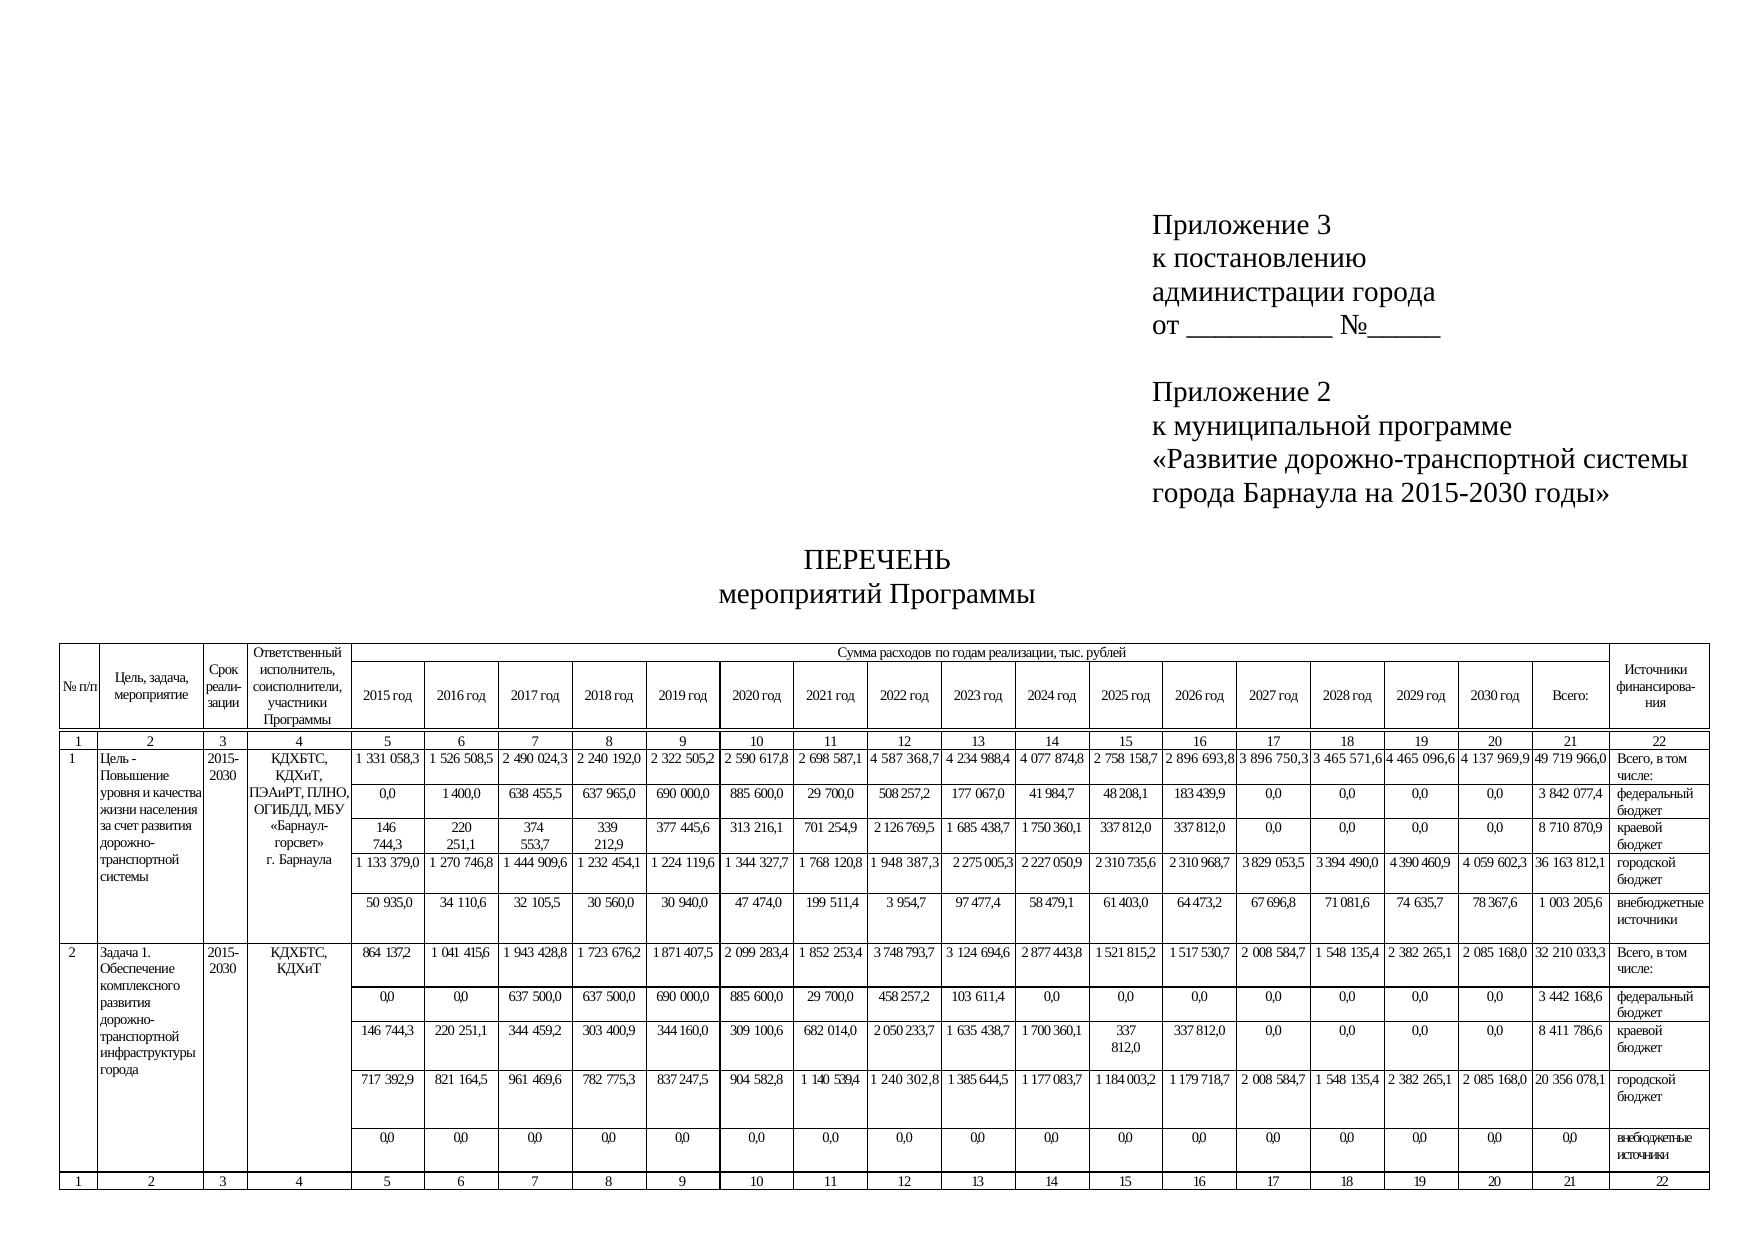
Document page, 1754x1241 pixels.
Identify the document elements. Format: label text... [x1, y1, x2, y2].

table_header Сумма расходов по годам реализации, тыс. рублей [352, 644, 1609, 661]
table_cell 0,0 [1016, 988, 1089, 1021]
text ПЕРЕЧЕНЬ [59, 542, 1695, 576]
table_cell 0,0 [942, 1129, 1015, 1171]
table_header 19 [1385, 732, 1458, 749]
table_cell 303 400,9 [573, 1022, 646, 1069]
table_cell 337 812,0 [1163, 819, 1236, 853]
table_cell 2 [98, 1173, 203, 1189]
table_cell 2 240 192,0 [573, 750, 646, 784]
table_header Цель, задача, мероприятие [100, 644, 203, 728]
table_cell 2 310 968,7 [1163, 854, 1236, 893]
table_cell 2 490 024,3 [499, 750, 572, 784]
table_cell 0,0 [1311, 785, 1384, 818]
text Приложение 2 [1137, 374, 1695, 408]
table_cell 0,0 [1237, 1129, 1310, 1171]
table_cell 20 [1459, 1173, 1532, 1189]
table_cell 7 [499, 1173, 572, 1189]
table_cell 1 179 718,7 [1163, 1071, 1236, 1128]
table_cell 2 382 265,1 [1385, 1071, 1458, 1128]
table_cell 2 050 233,7 [868, 1022, 941, 1069]
table_cell 0,0 [352, 785, 424, 818]
text администрации города [1152, 274, 1695, 307]
table_cell 0,0 [499, 1129, 572, 1171]
table_cell краевой бюджет [1610, 1022, 1709, 1069]
table_cell 9 [647, 1173, 719, 1189]
table_cell 2 126 769,5 [868, 819, 941, 853]
table_cell 199 511,4 [794, 894, 867, 942]
table_cell 0,0 [1385, 1022, 1458, 1069]
table_cell 4 465 096,6 [1385, 750, 1458, 784]
table_cell 17 [1237, 1173, 1310, 1189]
table_cell 2015-2030 [204, 750, 247, 942]
table_cell 0,0 [1385, 988, 1458, 1021]
table_cell 1 240 302,8 [868, 1071, 941, 1128]
table_cell 177 067,0 [942, 785, 1015, 818]
table_cell 10 [721, 1173, 793, 1189]
table_cell 637 500,0 [499, 988, 572, 1021]
table_header 16 [1163, 732, 1236, 749]
table_cell 1 768 120,8 [794, 854, 867, 893]
table_cell 1 270 746,8 [425, 854, 498, 893]
table_header 12 [868, 732, 941, 749]
table_cell 1 041 415,6 [425, 944, 498, 986]
table_cell 337 812,0 [1163, 1022, 1236, 1069]
table_cell 4 137 969,9 [1459, 750, 1532, 784]
table_header 5 [352, 732, 424, 749]
table_cell 1 871 407,5 [647, 944, 719, 986]
table_cell 0,0 [1311, 819, 1384, 853]
table_cell 508 257,2 [868, 785, 941, 818]
table_cell 0,0 [1311, 1022, 1384, 1069]
table_cell 1 521 815,2 [1090, 944, 1162, 986]
table_cell 2 [60, 944, 97, 1171]
table_cell 16 [1163, 1173, 1236, 1189]
table_cell 13 [942, 1173, 1015, 1189]
table_cell 2 085 168,0 [1459, 944, 1532, 986]
table_cell 220 251,1 [425, 819, 498, 853]
table_cell 41 984,7 [1016, 785, 1089, 818]
table_cell 1 184 003,2 [1090, 1071, 1162, 1128]
table_cell 32 210 033,3 [1533, 944, 1609, 986]
table_cell 2028 год [1311, 662, 1384, 728]
table_cell 2 275 005,3 [942, 854, 1015, 893]
table_cell 1 400,0 [425, 785, 498, 818]
table_cell 1 [60, 750, 97, 942]
table_cell 1 133 379,0 [352, 854, 424, 893]
table_header 7 [499, 732, 572, 749]
table_cell 1 331 058,3 [352, 750, 424, 784]
table_cell 2 227 050,9 [1016, 854, 1089, 893]
table_cell 34 110,6 [425, 894, 498, 942]
table_cell 0,0 [1016, 1129, 1089, 1171]
table_cell 1 232 454,1 [573, 854, 646, 893]
table_cell федеральный бюджет [1610, 988, 1709, 1021]
table_cell краевой бюджет [1610, 819, 1709, 853]
table_cell КДХБТС, КДХиТ [248, 944, 351, 1171]
text от __________ №_____ [1152, 307, 1695, 341]
table_cell 0,0 [425, 1129, 498, 1171]
table_cell 3 896 750,3 [1237, 750, 1310, 784]
table_cell 3 829 053,5 [1237, 854, 1310, 893]
table_cell 2022 год [868, 662, 941, 728]
table_cell 2024 год [1016, 662, 1089, 728]
table_cell 0,0 [1385, 785, 1458, 818]
table_cell 2020 год [721, 662, 793, 728]
table_cell 2021 год [794, 662, 867, 728]
table_cell 49 719 966,0 [1533, 750, 1609, 784]
table_cell 58 479,1 [1016, 894, 1089, 942]
table_cell 0,0 [1090, 988, 1162, 1021]
table_cell 682 014,0 [794, 1022, 867, 1069]
table_cell 8 710 870,9 [1533, 819, 1609, 853]
table_cell 0,0 [425, 988, 498, 1021]
table_cell Всего, в том числе: [1610, 750, 1709, 784]
table_cell 313 216,1 [721, 819, 793, 853]
table_cell 0,0 [1385, 1129, 1458, 1171]
table_cell 0,0 [1459, 988, 1532, 1021]
table_cell 2 008 584,7 [1237, 1071, 1310, 1128]
table_cell 2 896 693,8 [1163, 750, 1236, 784]
table_cell 2016 год [425, 662, 498, 728]
text к постановлению [1152, 240, 1695, 274]
table_cell 2026 год [1163, 662, 1236, 728]
text мероприятий Программы [59, 576, 1695, 609]
table_cell 344 459,2 [499, 1022, 572, 1069]
table_cell 1 685 438,7 [942, 819, 1015, 853]
table_cell 71 081,6 [1311, 894, 1384, 942]
table_cell 2015 год [352, 662, 424, 728]
table_cell 0,0 [868, 1129, 941, 1171]
table_cell 220 251,1 [425, 1022, 498, 1069]
table_cell 2027 год [1237, 662, 1310, 728]
table_cell 3 [204, 1173, 247, 1189]
table_header 1 [60, 732, 97, 749]
table_cell 1 [60, 1173, 97, 1189]
table_cell 717 392,9 [352, 1071, 424, 1128]
table_header 14 [1016, 732, 1089, 749]
table_cell 36 163 812,1 [1533, 854, 1609, 893]
table_cell 183 439,9 [1163, 785, 1236, 818]
table_cell 15 [1090, 1173, 1162, 1189]
table_cell 0,0 [1237, 1022, 1310, 1069]
table_cell 0,0 [1385, 819, 1458, 853]
table_cell 3 394 490,0 [1311, 854, 1384, 893]
table_header 2 [98, 732, 203, 749]
table_cell 885 600,0 [721, 785, 793, 818]
table_cell 146 744,3 [352, 819, 424, 853]
table_cell 8 411 786,6 [1533, 1022, 1609, 1069]
table_header 10 [721, 732, 793, 749]
table_cell 2 590 617,8 [721, 750, 793, 784]
table_cell 78 367,6 [1459, 894, 1532, 942]
table_header Срок реали-зации [204, 644, 247, 728]
table_cell 1 635 438,7 [942, 1022, 1015, 1069]
table_cell 2 877 443,8 [1016, 944, 1089, 986]
table_cell 1 444 909,6 [499, 854, 572, 893]
table_cell 1 852 253,4 [794, 944, 867, 986]
table_cell 1 344 327,7 [721, 854, 793, 893]
table_cell 11 [794, 1173, 867, 1189]
table_cell 2018 год [573, 662, 646, 728]
table_cell 458 257,2 [868, 988, 941, 1021]
table_header № п/п [60, 644, 99, 728]
table_cell внебюджетные источники [1610, 894, 1709, 942]
table_cell 638 455,5 [499, 785, 572, 818]
table_cell внебюджетные источники [1610, 1129, 1709, 1171]
table_cell 1 385 644,5 [942, 1071, 1015, 1128]
table_cell 1 750 360,1 [1016, 819, 1089, 853]
table_cell 0,0 [1163, 1129, 1236, 1171]
table_cell КДХБТС, КДХиТ, ПЭАиРТ, ПЛНО, ОГИБДД, МБУ «Барнаул-горсвет» г. Барнаула [248, 750, 351, 942]
table_cell 2030 год [1459, 662, 1532, 728]
table_cell 5 [352, 1173, 424, 1189]
table_cell 2023 год [942, 662, 1015, 728]
table_cell 67 696,8 [1237, 894, 1310, 942]
table_cell 0,0 [1311, 988, 1384, 1021]
table_cell 0,0 [1459, 785, 1532, 818]
table_header 4 [248, 732, 351, 749]
table_cell 4 390 460,9 [1385, 854, 1458, 893]
table_cell 3 954,7 [868, 894, 941, 942]
table_cell 18 [1311, 1173, 1384, 1189]
table_header 15 [1090, 732, 1162, 749]
table_header 13 [942, 732, 1015, 749]
table_cell 146 744,3 [352, 1022, 424, 1069]
table_cell 0,0 [352, 1129, 424, 1171]
table_cell 6 [425, 1173, 498, 1189]
table_cell 61 403,0 [1090, 894, 1162, 942]
table_cell 47 474,0 [721, 894, 793, 942]
table_cell 103 611,4 [942, 988, 1015, 1021]
table_cell 29 700,0 [794, 988, 867, 1021]
table_cell 22 [1610, 1173, 1709, 1189]
table_cell 20 356 078,1 [1533, 1071, 1609, 1128]
table_cell 2 382 265,1 [1385, 944, 1458, 986]
table_cell 1 948 387,3 [868, 854, 941, 893]
table_cell 4 077 874,8 [1016, 750, 1089, 784]
table_cell 50 935,0 [352, 894, 424, 942]
table_cell 1 177 083,7 [1016, 1071, 1089, 1128]
table_cell 1 700 360,1 [1016, 1022, 1089, 1069]
table_cell 1 517 530,7 [1163, 944, 1236, 986]
table_cell 30 940,0 [647, 894, 719, 942]
table_cell 0,0 [1090, 1129, 1162, 1171]
table_cell 961 469,6 [499, 1071, 572, 1128]
table_cell 0,0 [1311, 1129, 1384, 1171]
table_cell 1 224 119,6 [647, 854, 719, 893]
table_cell 0,0 [794, 1129, 867, 1171]
text к муниципальной программе [1152, 408, 1695, 442]
table_cell 2 698 587,1 [794, 750, 867, 784]
table_header 21 [1533, 732, 1609, 749]
table_cell 2 310 735,6 [1090, 854, 1162, 893]
table_cell 904 582,8 [721, 1071, 793, 1128]
table_cell 64 473,2 [1163, 894, 1236, 942]
table_cell федеральный бюджет [1610, 785, 1709, 818]
table_cell 30 560,0 [573, 894, 646, 942]
table_cell 14 [1016, 1173, 1089, 1189]
table_cell 0,0 [1237, 785, 1310, 818]
table_cell 2 085 168,0 [1459, 1071, 1532, 1128]
table_cell Всего: [1533, 662, 1609, 728]
table_cell 4 234 988,4 [942, 750, 1015, 784]
table_cell 339 212,9 [573, 819, 646, 853]
table_cell 0,0 [721, 1129, 793, 1171]
table_header 17 [1237, 732, 1310, 749]
table_cell 4 [248, 1173, 351, 1189]
table_header 20 [1459, 732, 1532, 749]
table_cell 0,0 [1459, 819, 1532, 853]
table_header 3 [204, 732, 247, 749]
table_cell 2025 год [1090, 662, 1162, 728]
table_cell 8 [573, 1173, 646, 1189]
table_cell 2019 год [647, 662, 719, 728]
table_cell 337 812,0 [1090, 1022, 1162, 1069]
table_header 6 [425, 732, 498, 749]
table_cell Задача 1. Обеспечение комплексного развития дорожно-транспортной инфраструктуры города [98, 944, 203, 1171]
table_cell 97 477,4 [942, 894, 1015, 942]
table_cell 2 008 584,7 [1237, 944, 1310, 986]
table_cell 1 548 135,4 [1311, 944, 1384, 986]
table_cell 0,0 [573, 1129, 646, 1171]
table_cell 2029 год [1385, 662, 1458, 728]
table_cell городской бюджет [1610, 1071, 1709, 1128]
text Приложение 3 [1152, 207, 1695, 240]
table_cell 1 723 676,2 [573, 944, 646, 986]
table_cell Всего, в том числе: [1610, 944, 1709, 986]
table_header 22 [1610, 732, 1709, 749]
table_cell 821 164,5 [425, 1071, 498, 1128]
table_cell 885 600,0 [721, 988, 793, 1021]
table_cell 32 105,5 [499, 894, 572, 942]
table_cell 3 842 077,4 [1533, 785, 1609, 818]
table_cell 0,0 [1237, 819, 1310, 853]
table_cell 19 [1385, 1173, 1458, 1189]
table_cell городской бюджет [1610, 854, 1709, 893]
table_cell 21 [1533, 1173, 1609, 1189]
table_cell 1 548 135,4 [1311, 1071, 1384, 1128]
table_header 9 [647, 732, 719, 749]
table_header 18 [1311, 732, 1384, 749]
table_cell 74 635,7 [1385, 894, 1458, 942]
table_header 8 [573, 732, 646, 749]
table_cell 0,0 [1459, 1022, 1532, 1069]
table_cell 4 587 368,7 [868, 750, 941, 784]
table_cell 2 758 158,7 [1090, 750, 1162, 784]
table_cell 2015-2030 [204, 944, 247, 1171]
table_header Источники финансирова-ния [1610, 644, 1709, 728]
table_cell 309 100,6 [721, 1022, 793, 1069]
table_cell 637 500,0 [573, 988, 646, 1021]
table_cell 3 465 571,6 [1311, 750, 1384, 784]
table_cell 837 247,5 [647, 1071, 719, 1128]
table_cell 374 553,7 [499, 819, 572, 853]
table_cell 337 812,0 [1090, 819, 1162, 853]
table_cell 3 748 793,7 [868, 944, 941, 986]
table_cell 3 442 168,6 [1533, 988, 1609, 1021]
table_cell 2 322 505,2 [647, 750, 719, 784]
table_cell 1 943 428,8 [499, 944, 572, 986]
table_cell 0,0 [1533, 1129, 1609, 1171]
table_cell 29 700,0 [794, 785, 867, 818]
table_cell 4 059 602,3 [1459, 854, 1532, 893]
table_cell 48 208,1 [1090, 785, 1162, 818]
table_cell 0,0 [352, 988, 424, 1021]
table_cell 690 000,0 [647, 785, 719, 818]
table_cell 782 775,3 [573, 1071, 646, 1128]
table_cell 377 445,6 [647, 819, 719, 853]
table_cell 344 160,0 [647, 1022, 719, 1069]
table_cell 3 124 694,6 [942, 944, 1015, 986]
table_cell 0,0 [1459, 1129, 1532, 1171]
table_cell 864 137,2 [352, 944, 424, 986]
table_cell Цель - Повышение уровня и качества жизни населения за счет развития дорожно-транспортной системы [98, 750, 203, 942]
table_cell 1 526 508,5 [425, 750, 498, 784]
table_cell 0,0 [1163, 988, 1236, 1021]
table_header Ответственный исполнитель, соисполнители, участники Программы [248, 644, 351, 728]
table_cell 0,0 [1237, 988, 1310, 1021]
table_cell 2 099 283,4 [721, 944, 793, 986]
table_cell 690 000,0 [647, 988, 719, 1021]
table_cell 701 254,9 [794, 819, 867, 853]
table_cell 0,0 [647, 1129, 719, 1171]
table_cell 2017 год [499, 662, 572, 728]
table_cell 1 003 205,6 [1533, 894, 1609, 942]
text «Развитие дорожно-транспортной системы города Барнаула на 2015-2030 годы» [1152, 442, 1695, 509]
table_cell 1 140 539,4 [794, 1071, 867, 1128]
table_cell 12 [868, 1173, 941, 1189]
table_header 11 [794, 732, 867, 749]
table_cell 637 965,0 [573, 785, 646, 818]
